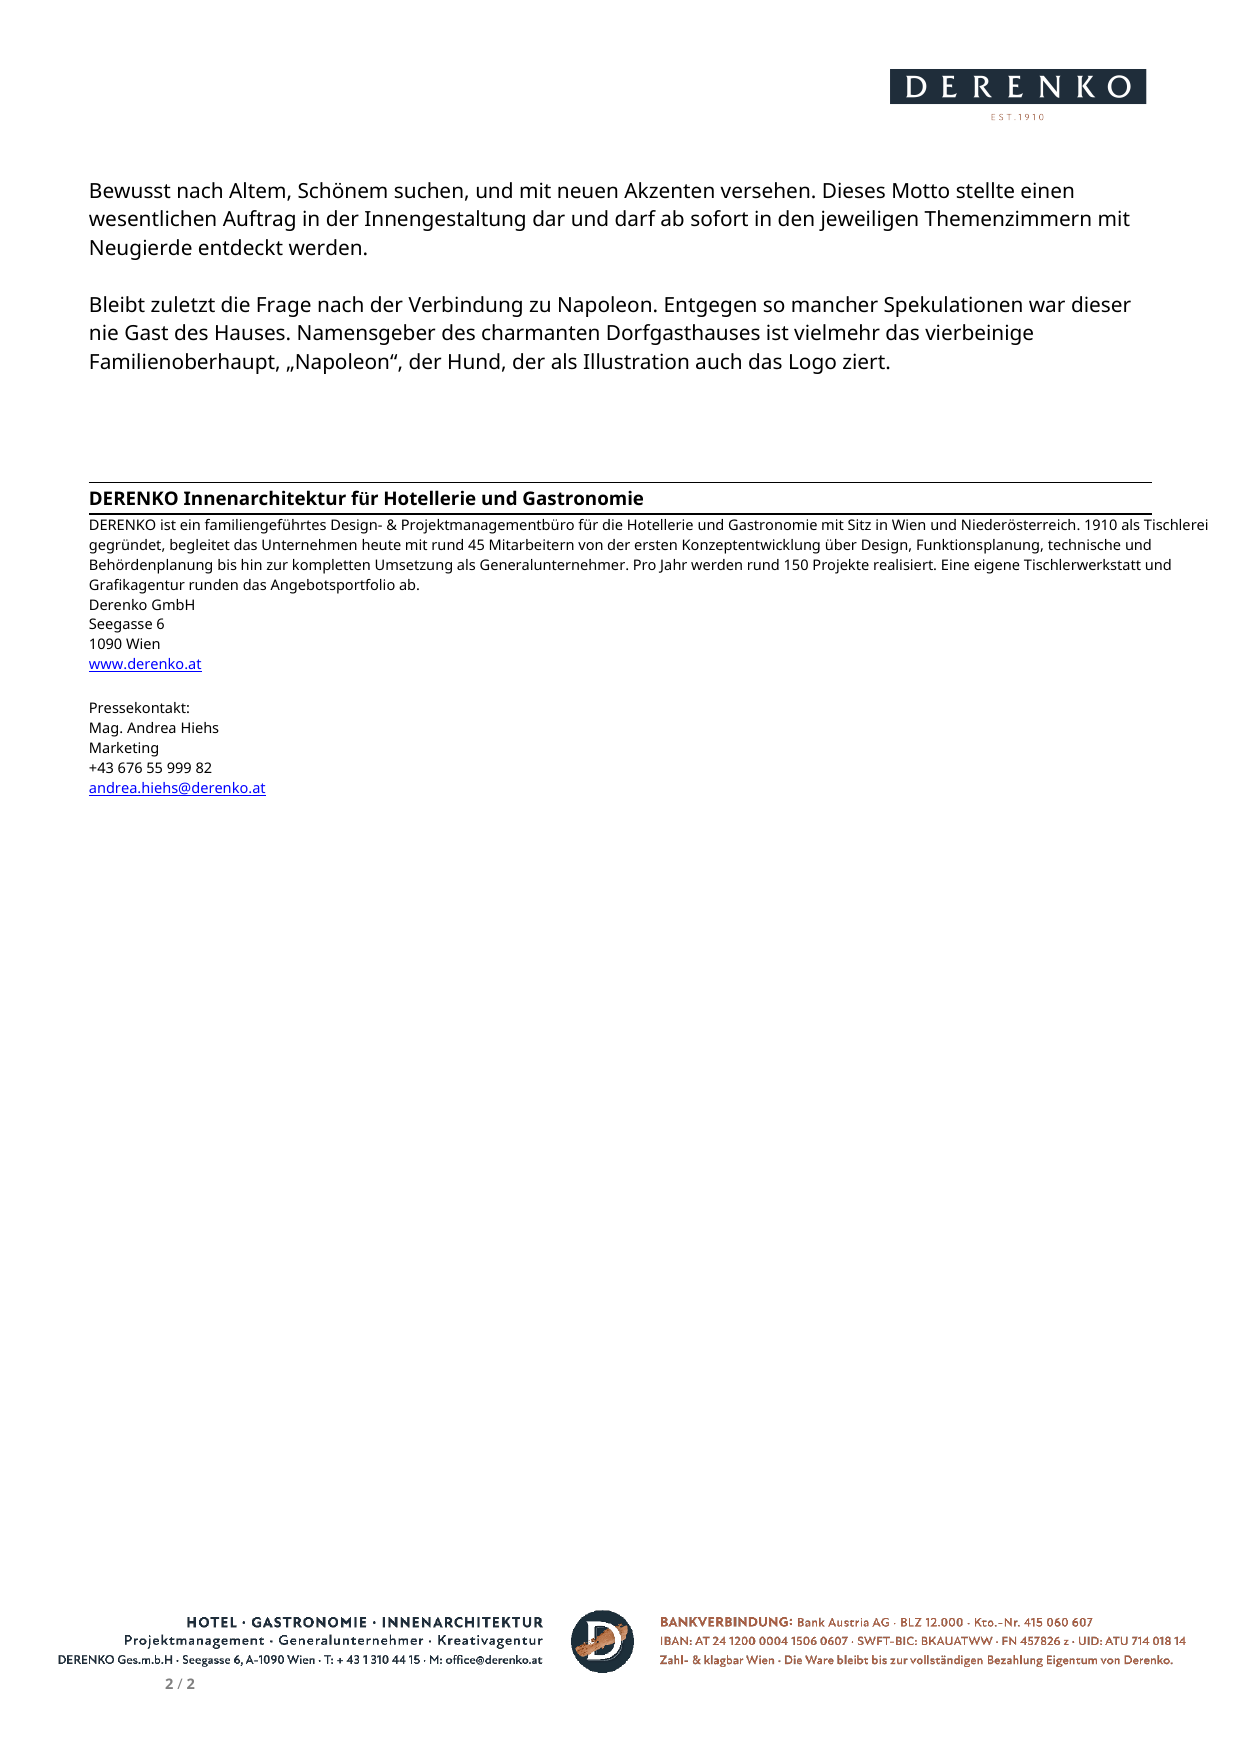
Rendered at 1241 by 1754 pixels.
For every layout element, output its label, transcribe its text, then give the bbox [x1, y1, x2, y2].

text DERENKO ist ein familiengeführtes Design- & Projektmanagementbüro für die Hotellerie und Gastronomie mit Sitz in Wien und Niederösterreich. 1910 als Tischlerei gegründet, begleitet das Unternehmen heute mit rund 45 Mitarbeitern von der ersten Konzeptentwicklung über Design, Funktionsplanung, technische und Behördenplanung bis hin zur kompletten Umsetzung als Generalunternehmer. Pro Jahr werden rund 150 Projekte realisiert. Eine eigene Tischlerwerkstatt und Grafikagentur runden das Angebotsportfolio ab. [89, 515, 1211, 594]
text DERENKO Innenarchitektur für Hotellerie und Gastronomie [89, 483, 1152, 513]
text Bleibt zuletzt die Frage nach der Verbindung zu Napoleon. Entgegen so mancher Spekulationen war dieser nie Gast des Hauses. Namensgeber des charmanten Dorfgasthauses ist vielmehr das vierbeinige Familienoberhaupt, „Napoleon“, der Hund, der als Illustration auch das Logo ziert. [89, 290, 1152, 375]
text Pressekontakt: Mag. Andrea Hiehs Marketing +43 676 55 999 82 andrea.hiehs@derenko.at [89, 698, 1211, 797]
text Bewusst nach Altem, Schönem suchen, und mit neuen Akzenten versehen. Dieses Motto stellte einen wesentlichen Auftrag in der Innengestaltung dar und darf ab sofort in den jeweiligen Themenzimmern mit Neugierde entdeckt werden. [89, 176, 1152, 261]
picture [3, 1597, 1236, 1754]
text Derenko GmbH Seegasse 6 1090 Wien www.derenko.at [89, 594, 1211, 698]
picture [882, 46, 1155, 137]
